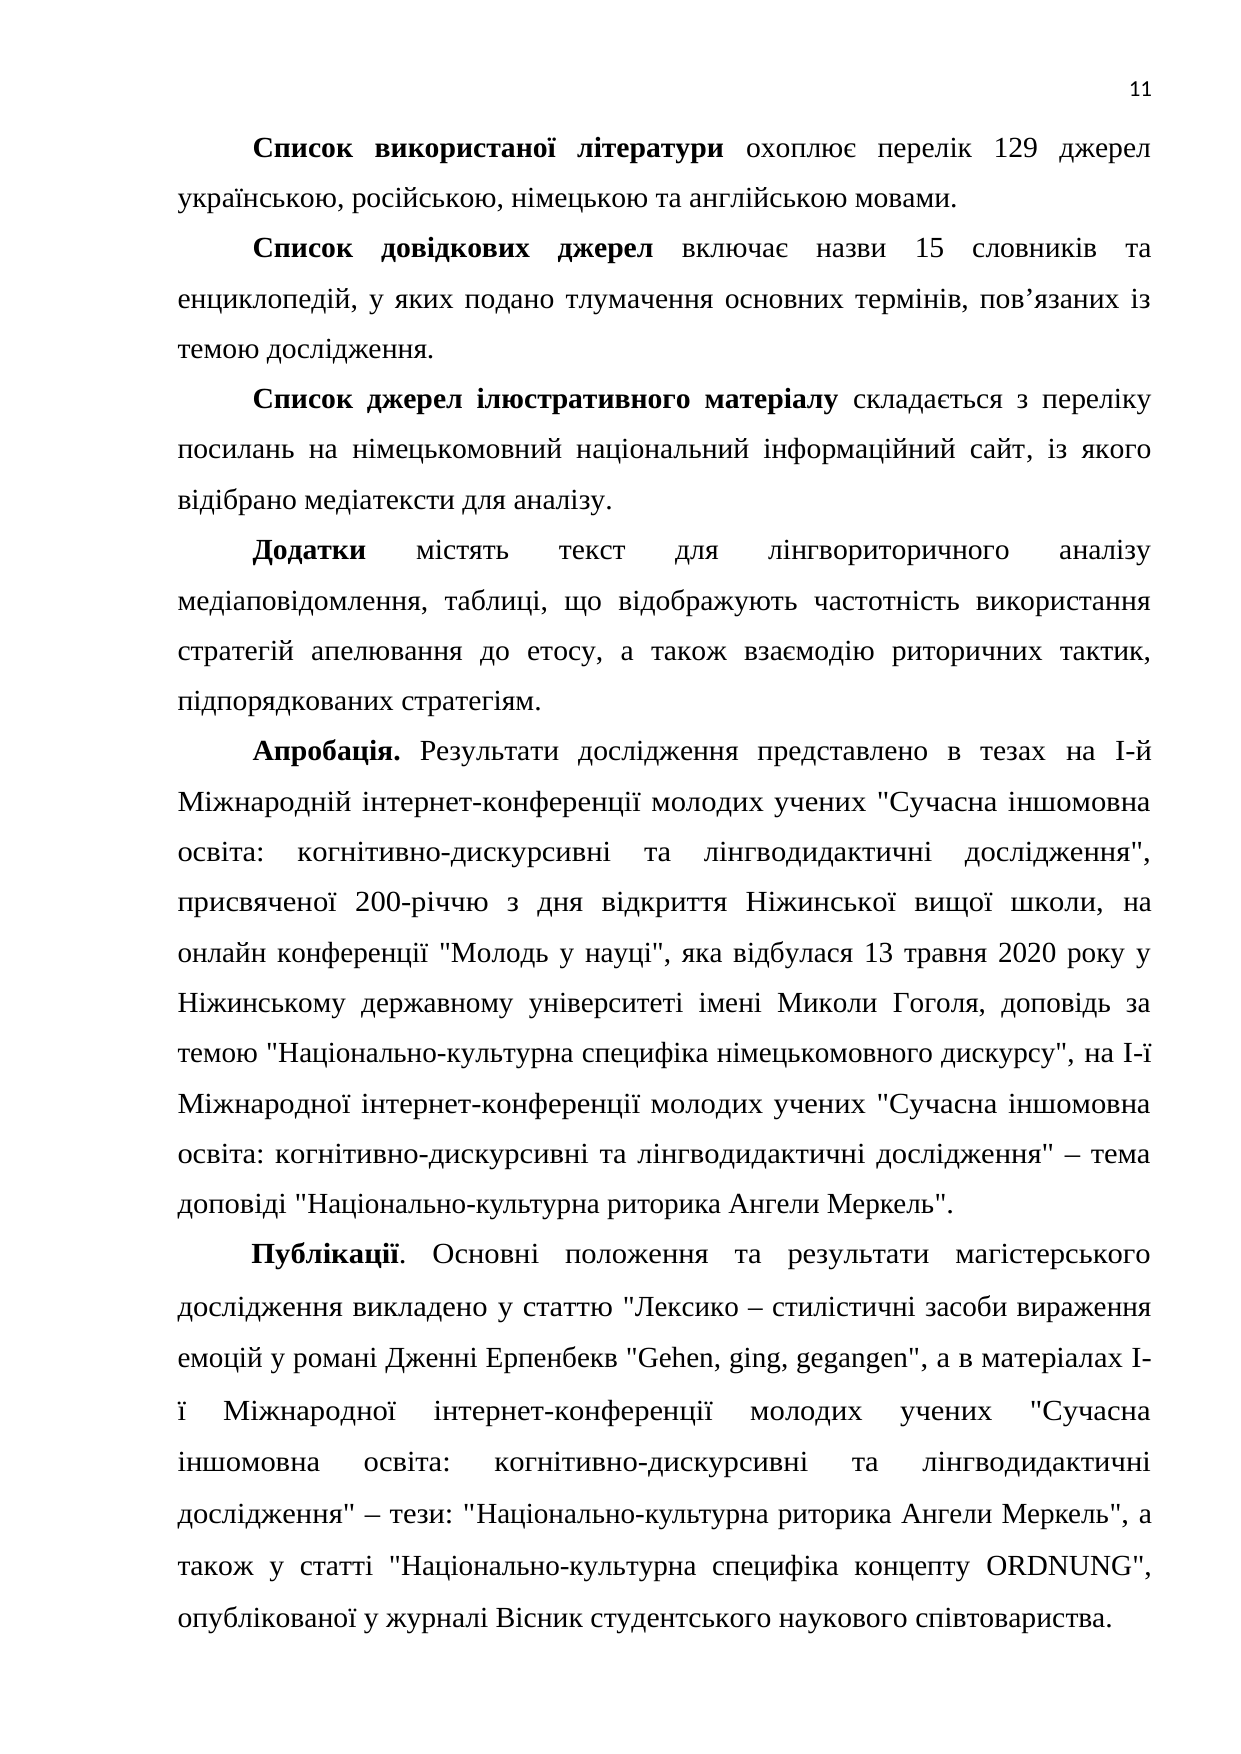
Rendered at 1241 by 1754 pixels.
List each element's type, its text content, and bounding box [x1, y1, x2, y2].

text Апробація. Результати дослідження представлено в тезах на I-й Міжнародній інтернет-конференції молодих учених "Сучасна іншомовна освіта: когнітивно-дискурсивні та лінгводидактичні дослідження", присвяченої 200-річчю з дня відкриття Ніжинської вищої школи, на онлайн конференції "Молодь у науці", яка відбулася 13 травня 2020 року у Ніжинському державному університеті імені Миколи Гоголя, доповідь за темою "Національно-культурна специфіка німецькомовного дискурсу", на I-ї Міжнародної інтернет-конференції молодих учених "Сучасна іншомовна освіта: когнітивно-дискурсивні та лінгводидактичні дослідження" – тема доповіді "Національно-культурна риторика Ангели Меркель". [177, 733, 1152, 1220]
text Список довідкових джерел включає назви 15 словників та енциклопедій, у яких подано тлумачення основних термінів, пов’язаних із темою дослідження. [177, 230, 1152, 364]
text Додатки містять текст для лінгвориторичного аналізу медіаповідомлення, таблиці, що відображують частотність використання стратегій апелювання до етосу, а також взаємодію риторичних тактик, підпорядкованих стратегіям. [177, 532, 1152, 717]
text Публікації. Основні положення та результати магістерського дослідження викладено у статтю "Лексико – стилістичні засоби вираження емоцій у романі Дженні Ерпенбекв "Gehen, ging, gegangen", а в матеріалах I-ї Міжнародної інтернет-конференції молодих учених "Сучасна іншомовна освіта: когнітивно-дискурсивні та лінгводидактичні дослідження" – тези: "Національно-культурна риторика Ангели Меркель", а також у статті "Національно-культурна специфіка концепту ORDNUNG", опублікованої у журналі Вісник студентського наукового співтовариства. [177, 1237, 1152, 1634]
text Список використаної літератури охоплює перелік 129 джерел українською, російською, німецькою та англійською мовами. [177, 130, 1152, 214]
text Список джерел ілюстративного матеріалу складається з переліку посилань на німецькомовний національний інформаційний сайт, із якого відібрано медіатексти для аналізу. [177, 381, 1152, 516]
